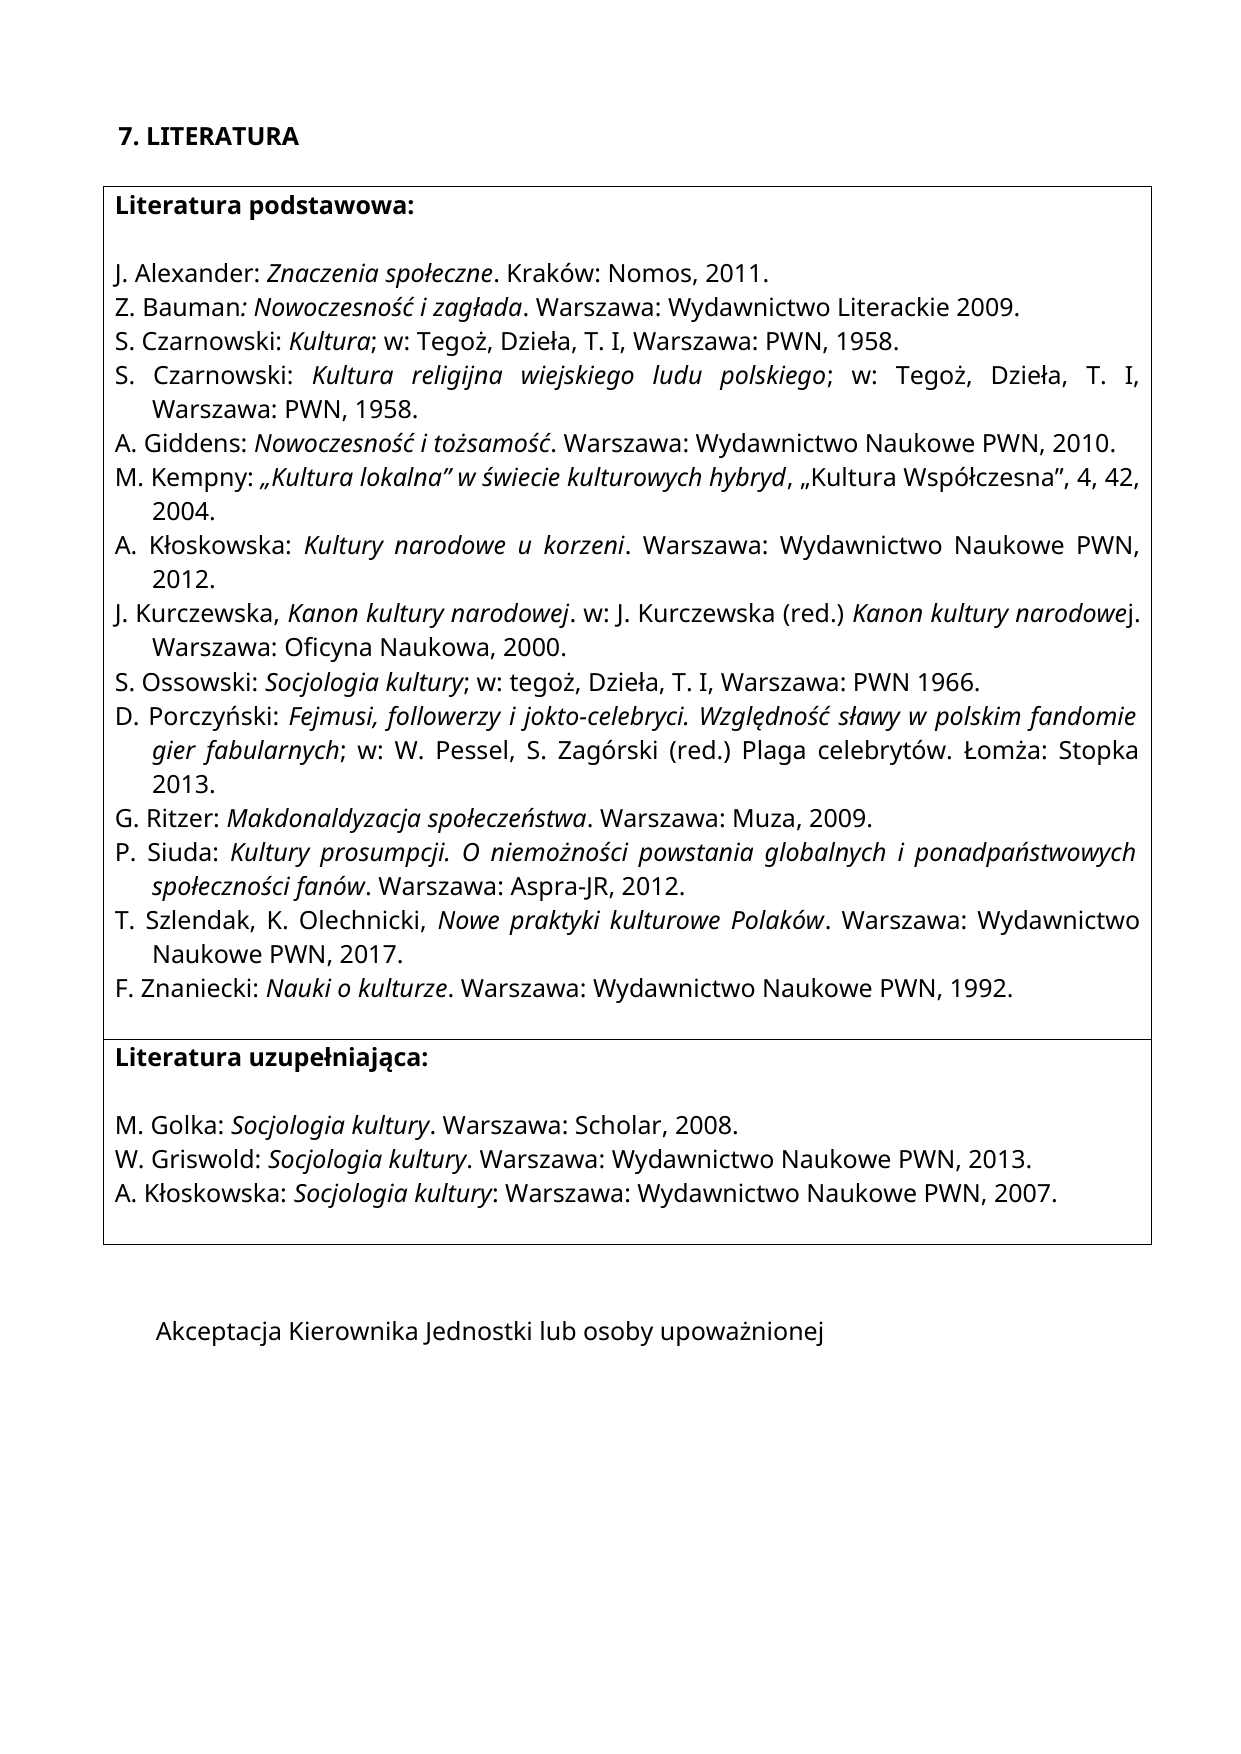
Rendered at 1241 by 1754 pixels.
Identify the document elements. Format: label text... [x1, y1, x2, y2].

text 7. LITERATURA [118, 118, 1122, 152]
text Akceptacja Kierownika Jednostki lub osoby upoważnionej [156, 1313, 1122, 1347]
table_cell Literatura uzupełniająca: M. Golka: Socjologia kultury. Warszawa: Scholar, 2008. W. Griswold: Socjologia kultury. Warszawa: Wydawnictwo Naukowe PWN, 2013. A. Kłoskowska: Socjologia kultury: Warszawa: Wydawnictwo Naukowe PWN, 2007. [104, 1040, 1151, 1244]
table_header Literatura podstawowa: J. Alexander: Znaczenia społeczne. Kraków: Nomos, 2011. Z. Bauman: Nowoczesność i zagłada. Warszawa: Wydawnictwo Literackie 2009. S. Czarnowski: Kultura; w: Tegoż, Dzieła, T. I, Warszawa: PWN, 1958. S. Czarnowski: Kultura religijna wiejskiego ludu polskiego; w: Tegoż, Dzieła, T. I, Warszawa: PWN, 1958. A. Giddens: Nowoczesność i tożsamość. Warszawa: Wydawnictwo Naukowe PWN, 2010. M. Kempny: „Kultura lokalna” w świecie kulturowych hybryd, „Kultura Współczesna”, 4, 42, 2004. A. Kłoskowska: Kultury narodowe u korzeni. Warszawa: Wydawnictwo Naukowe PWN, 2012. J. Kurczewska, Kanon kultury narodowej. w: J. Kurczewska (red.) Kanon kultury narodowej. Warszawa: Oficyna Naukowa, 2000. S. Ossowski: Socjologia kultury; w: tegoż, Dzieła, T. I, Warszawa: PWN 1966. D. Porczyński: Fejmusi, followerzy i jokto-celebryci. Względność sławy w polskim fandomie gier fabularnych; w: W. Pessel, S. Zagórski (red.) Plaga celebrytów. Łomża: Stopka 2013. G. Ritzer: Makdonaldyzacja społeczeństwa. Warszawa: Muza, 2009. P. Siuda: Kultury prosumpcji. O niemożności powstania globalnych i ponadpaństwowych społeczności fanów. Warszawa: Aspra-JR, 2012. T. Szlendak, K. Olechnicki, Nowe praktyki kulturowe Polaków. Warszawa: Wydawnictwo Naukowe PWN, 2017. F. Znaniecki: Nauki o kulturze. Warszawa: Wydawnictwo Naukowe PWN, 1992. [104, 187, 1151, 1039]
